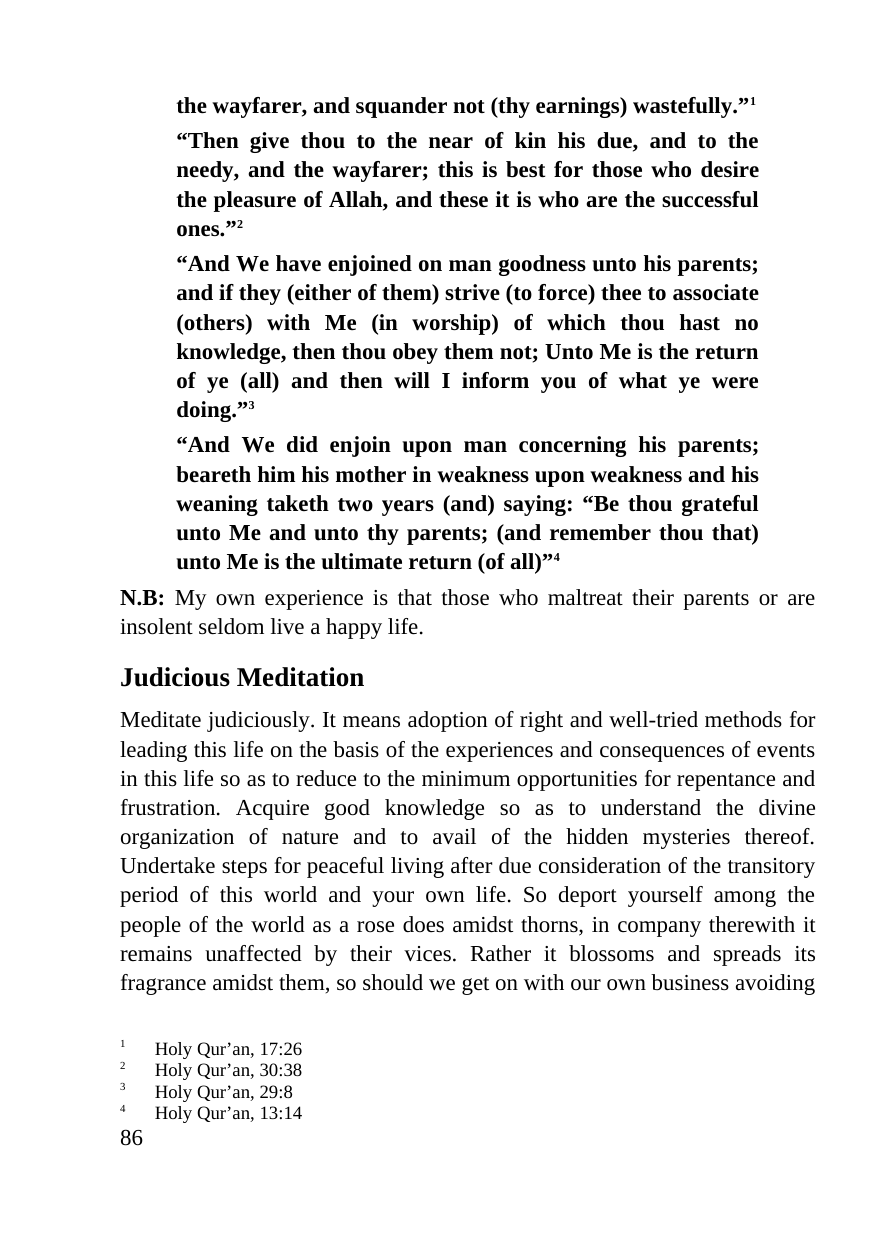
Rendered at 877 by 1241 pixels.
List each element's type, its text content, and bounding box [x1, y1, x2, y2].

text “And We did enjoin upon man concerning his parents; beareth him his mother in weakness upon weakness and his weaning taketh two years (and) saying: “Be thou grateful unto Me and unto thy parents; (and remember thou that) unto Me is the ultimate return (of all)” [176, 429, 760, 575]
text “Then give thou to the near of kin his due, and to the needy, and the wayfarer; this is best for those who desire the pleasure of Allah, and these it is who are the successful ones.” [176, 125, 760, 242]
text “And We have enjoined on man goodness unto his parents; and if they (either of them) strive (to force) thee to associate (others) with Me (in worship) of which thou hast no knowledge, then thou obey them not; Unto Me is the return of ye (all) and then will I inform you of what ye were doing.” [176, 248, 760, 423]
text N.B: My own experience is that those who maltreat their parents or are insolent seldom live a happy life. [120, 582, 817, 640]
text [176, 90, 760, 119]
subtitle Judicious Meditation [120, 661, 817, 692]
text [120, 704, 817, 996]
